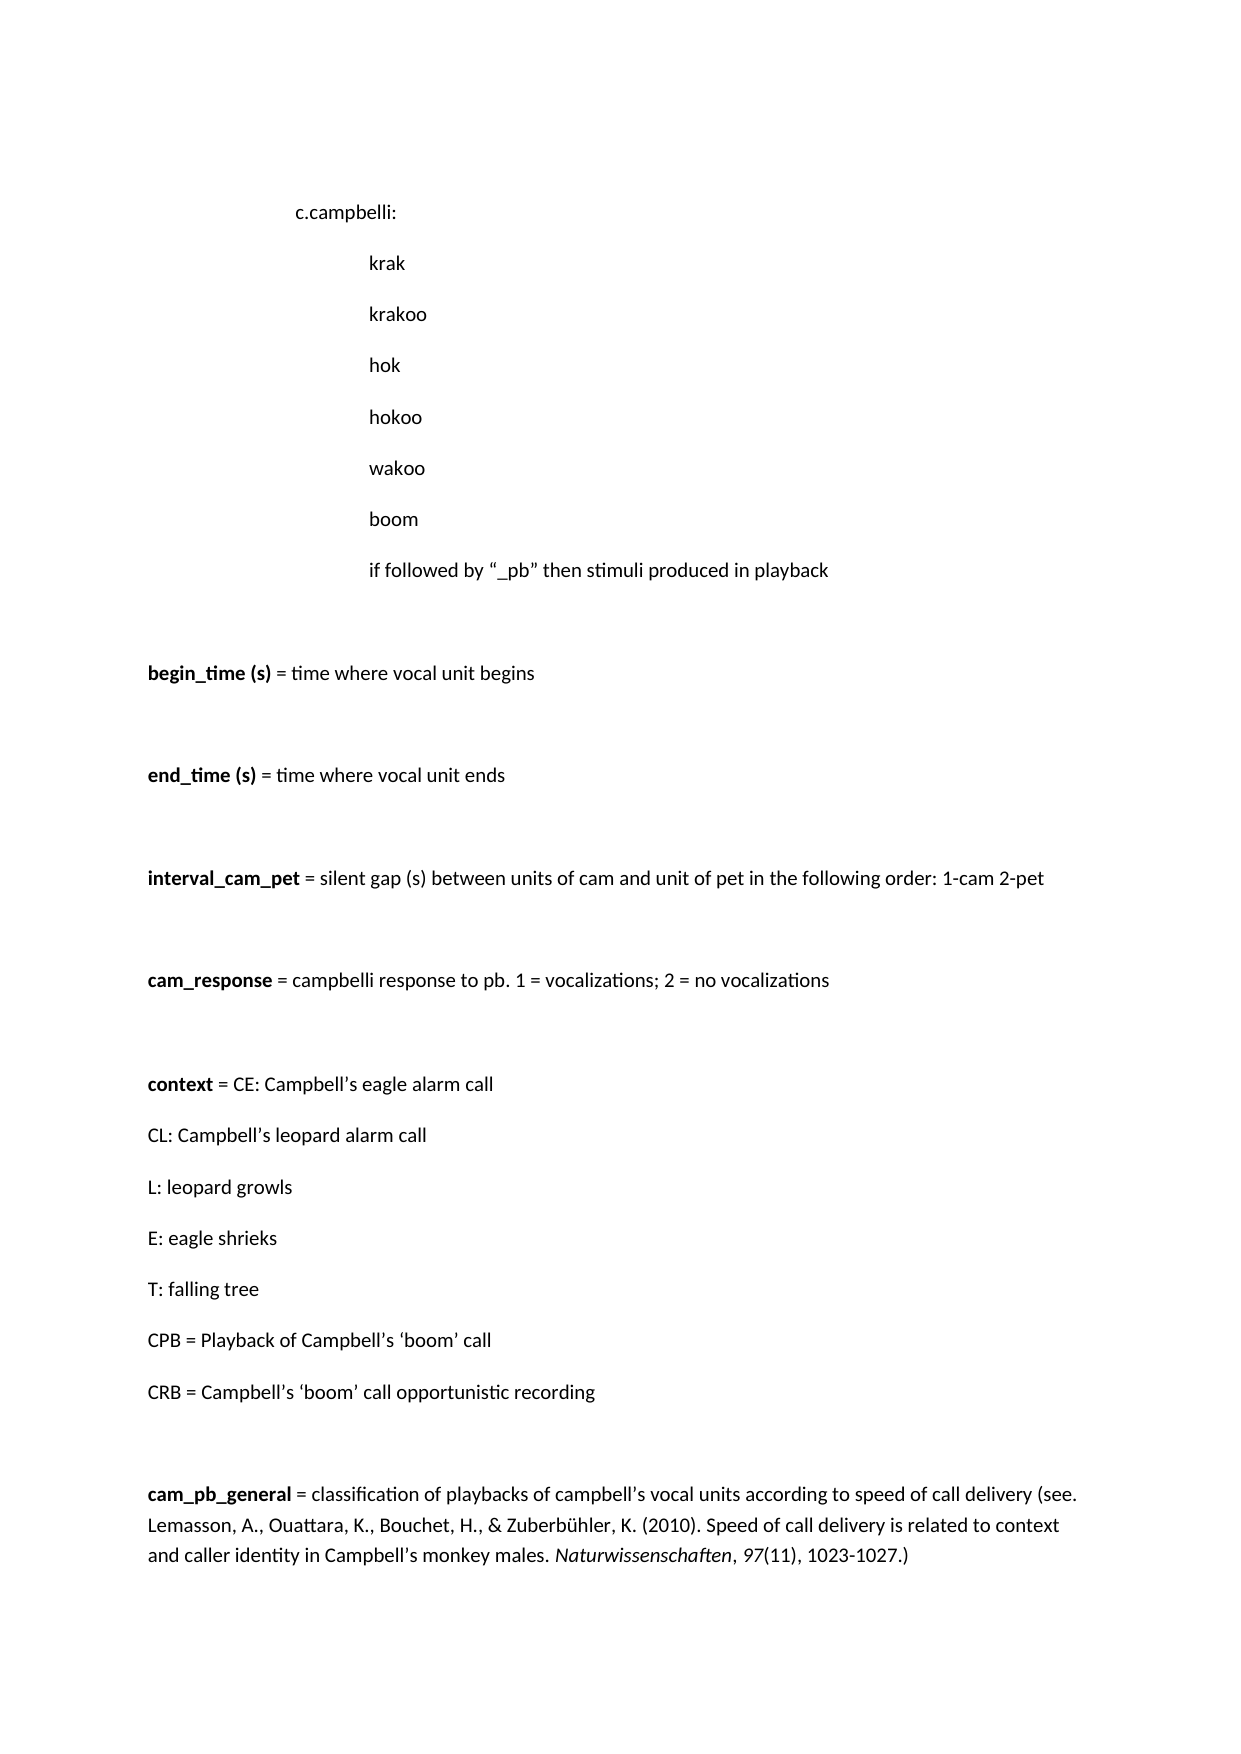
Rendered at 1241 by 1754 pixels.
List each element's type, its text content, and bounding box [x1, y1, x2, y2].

text hok [221, 353, 1093, 378]
text krakoo [221, 301, 1093, 327]
text cam_pb_general = classification of playbacks of campbell’s vocal units according to speed of call delivery (see. Lemasson, A., Ouattara, K., Bouchet, H., & Zuberbühler, K. (2010). Speed of call delivery is related to context and caller identity in Campbell’s monkey males. Naturwissenschaften, 97(11), 1023-1027.) [148, 1481, 1093, 1568]
text c.campbelli: [221, 199, 1093, 224]
text boom [221, 506, 1093, 532]
text T: falling tree [148, 1276, 1093, 1302]
text krak [221, 250, 1093, 276]
text CPB = Playback of Campbell’s ‘boom’ call [148, 1328, 1093, 1353]
text begin_time (s) = time where vocal unit begins [148, 660, 1093, 686]
text end_time (s) = time where vocal unit ends [148, 763, 1093, 788]
text E: eagle shrieks [148, 1225, 1093, 1251]
text wakoo [221, 455, 1093, 481]
text if followed by “_pb” then stimuli produced in playback [221, 558, 1093, 583]
text cam_response = campbelli response to pb. 1 = vocalizations; 2 = no vocalizations [148, 968, 1093, 993]
text hokoo [221, 404, 1093, 429]
text CL: Campbell’s leopard alarm call [148, 1123, 1093, 1148]
text context = CE: Campbell’s eagle alarm call [148, 1071, 1093, 1097]
text interval_cam_pet = silent gap (s) between units of cam and unit of pet in the following order: 1-cam 2-pet [148, 865, 1093, 891]
text L: leopard growls [148, 1174, 1093, 1199]
text CRB = Campbell’s ‘boom’ call opportunistic recording [148, 1379, 1093, 1404]
